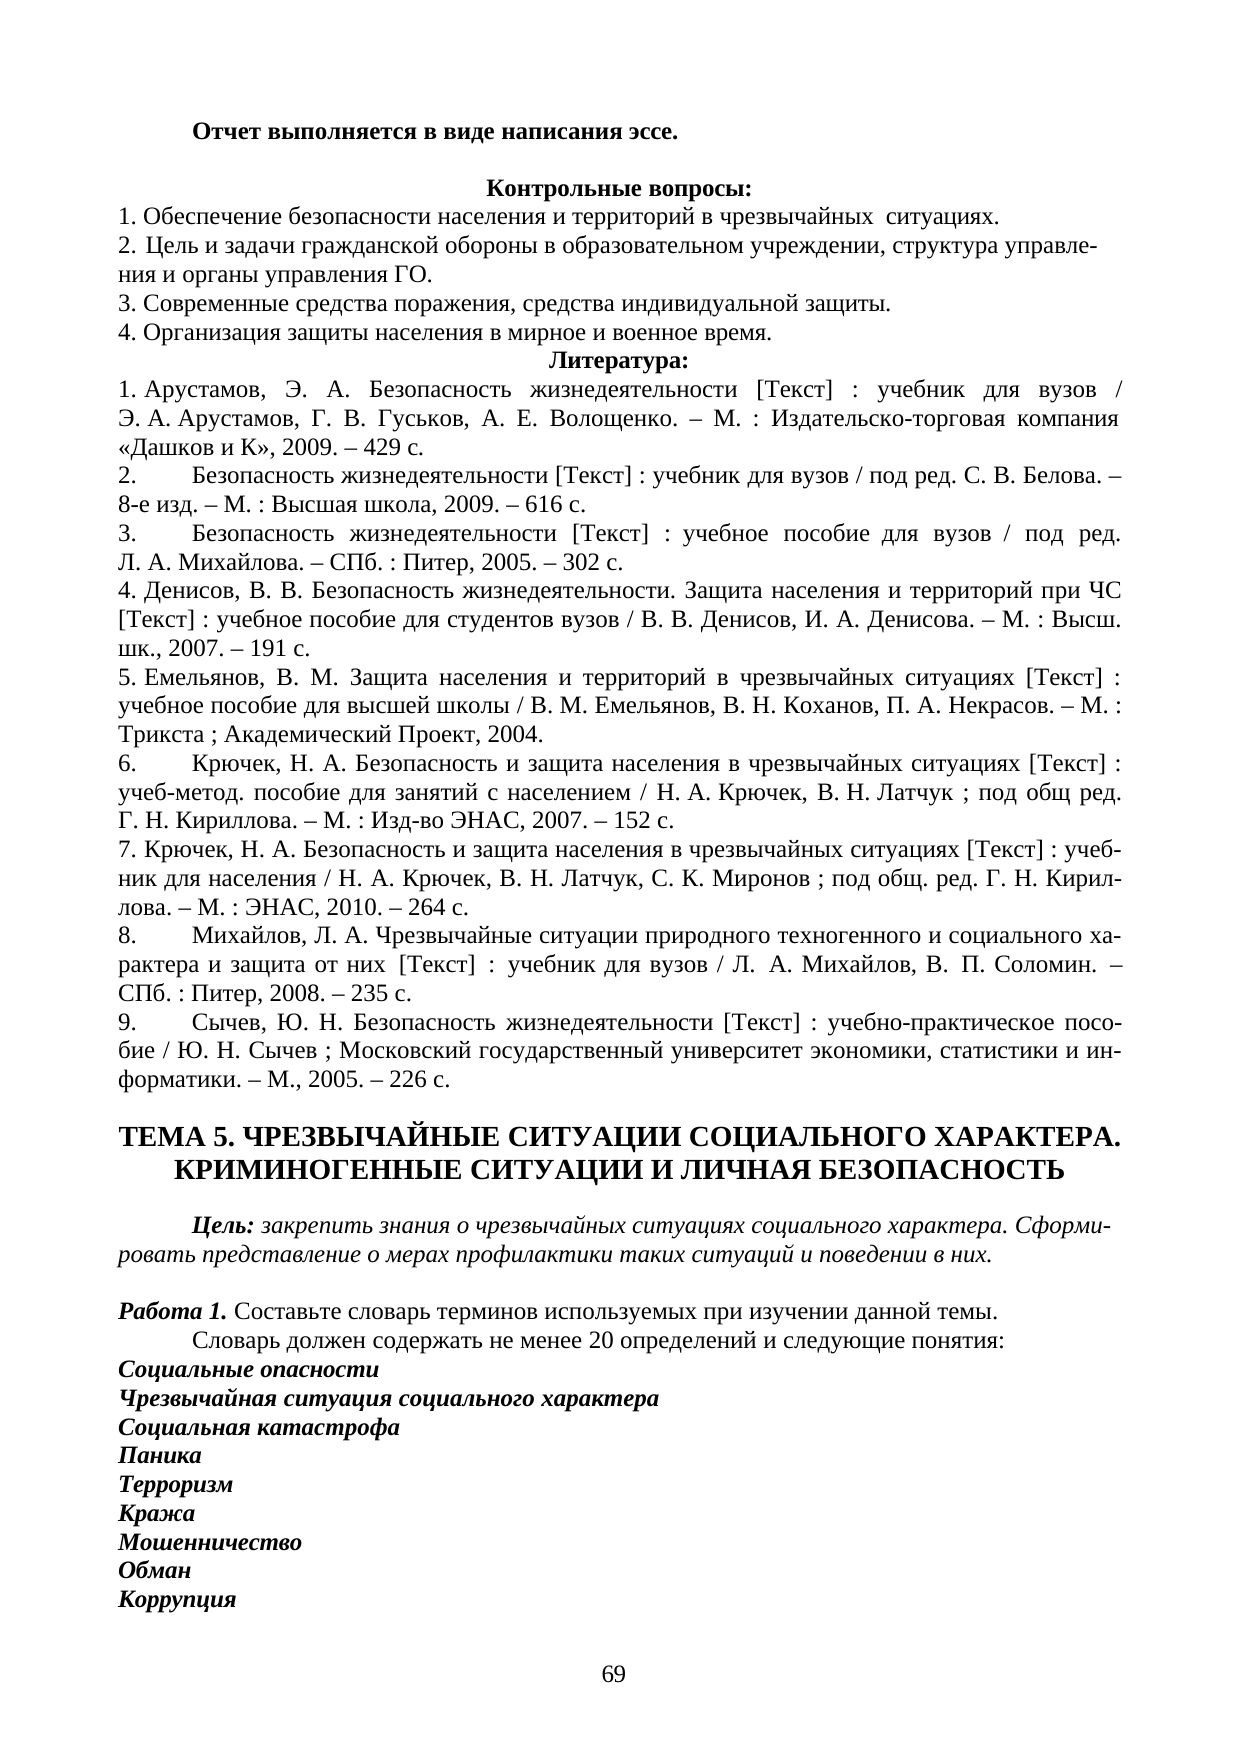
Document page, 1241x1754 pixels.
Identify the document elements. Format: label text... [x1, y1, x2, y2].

text Чрезвычайная ситуация социального характера Социальная катастрофа [118, 1383, 739, 1441]
text Паника [118, 1441, 1153, 1469]
subtitle ТЕМА 5. ЧРЕЗВЫЧАЙНЫЕ СИТУАЦИИ СОЦИАЛЬНОГО ХАРАКТЕРА. КРИМИНОГЕННЫЕ СИТУАЦИИ И ЛИЧНАЯ БЕЗОПАСНОСТЬ [118, 1119, 1153, 1186]
list Арустамов, Э. А. Безопасность жизнедеятельности [Текст] : учебник для вузов / Э. А. Арустамов, Г. В. Гуськов, А. Е. Волощенко. – М. : Издательско-торговая компания [118, 374, 1122, 432]
list Безопасность жизнедеятельности [Текст] : учебник для вузов / под ред. С. В. Белова. – 8-е изд. – М. : Высшая школа, 2009. – 616 с. [118, 461, 1122, 518]
list Крючек, Н. А. Безопасность и защита населения в чрезвычайных ситуациях [Текст] : учеб-метод. пособие для занятий с населением / Н. А. Крючек, В. Н. Латчук ; под общ ред. Г. Н. Кириллова. – М. : Изд-во ЭНАС, 2007. – 152 с. [118, 748, 1122, 834]
list Сычев, Ю. Н. Безопасность жизнедеятельности [Текст] : учебно-практическое посо- бие / Ю. Н. Сычев ; Московский государственный университет экономики, статистики и ин- форматики. – М., 2005. – 226 с. [118, 1007, 1123, 1093]
list Безопасность жизнедеятельности [Текст] : учебное пособие для вузов / под ред. Л. А. Михайлова. – СПб. : Питер, 2005. – 302 с. [118, 518, 1122, 576]
text Работа 1. Составьте словарь терминов используемых при изучении данной темы. Словарь должен содержать не менее 20 определений и следующие понятия: [118, 1296, 1083, 1354]
text Терроризм Кража [118, 1469, 307, 1527]
subtitle Отчет выполняется в виде написания эссе. [192, 116, 1153, 144]
text «Дашков и К», 2009. – 429 с. [118, 432, 1153, 461]
list Организация защиты населения в мирное и военное время. [118, 317, 1153, 345]
list Михайлов, Л. А. Чрезвычайные ситуации природного техногенного и социального ха- рактера и защита от них [Текст] : учебник для вузов / Л. А. Михайлов, В. П. Соломин. – СПб. : Питер, 2008. – 235 с. [118, 921, 1123, 1007]
subtitle Литература: [549, 346, 1153, 374]
text Контрольные вопросы: [486, 173, 1153, 202]
list Обеспечение безопасности населения и территорий в чрезвычайных ситуациях. [118, 202, 1153, 230]
text Социальные опасности [118, 1354, 1153, 1383]
text Цель: закрепить знания о чрезвычайных ситуациях социального характера. Сформи- ровать представление о мерах профилактики таких ситуаций и поведении в них. [118, 1210, 1153, 1268]
list Крючек, Н. А. Безопасность и защита населения в чрезвычайных ситуациях [Текст] : учеб- ник для населения / Н. А. Крючек, В. Н. Латчук, С. К. Миронов ; под общ. ред. Г. Н. Кирил- лова. – М. : ЭНАС, 2010. – 264 с. [118, 834, 1123, 921]
list Цель и задачи гражданской обороны в образовательном учреждении, структура управле- ния и органы управления ГО. [118, 230, 1123, 288]
list Современные средства поражения, средства индивидуальной защиты. [118, 288, 1153, 317]
list Емельянов, В. М. Защита населения и территорий в чрезвычайных ситуациях [Текст] : учебное пособие для высшей школы / В. М. Емельянов, В. Н. Коханов, П. А. Некрасов. – М. : Трикста ; Академический Проект, 2004. [118, 662, 1123, 748]
text Мошенничество Обман Коррупция [118, 1527, 307, 1613]
list Денисов, В. В. Безопасность жизнедеятельности. Защита населения и территорий при ЧС [Текст] : учебное пособие для студентов вузов / В. В. Денисов, И. А. Денисова. – М. : Высш. шк., 2007. – 191 с. [118, 576, 1123, 662]
